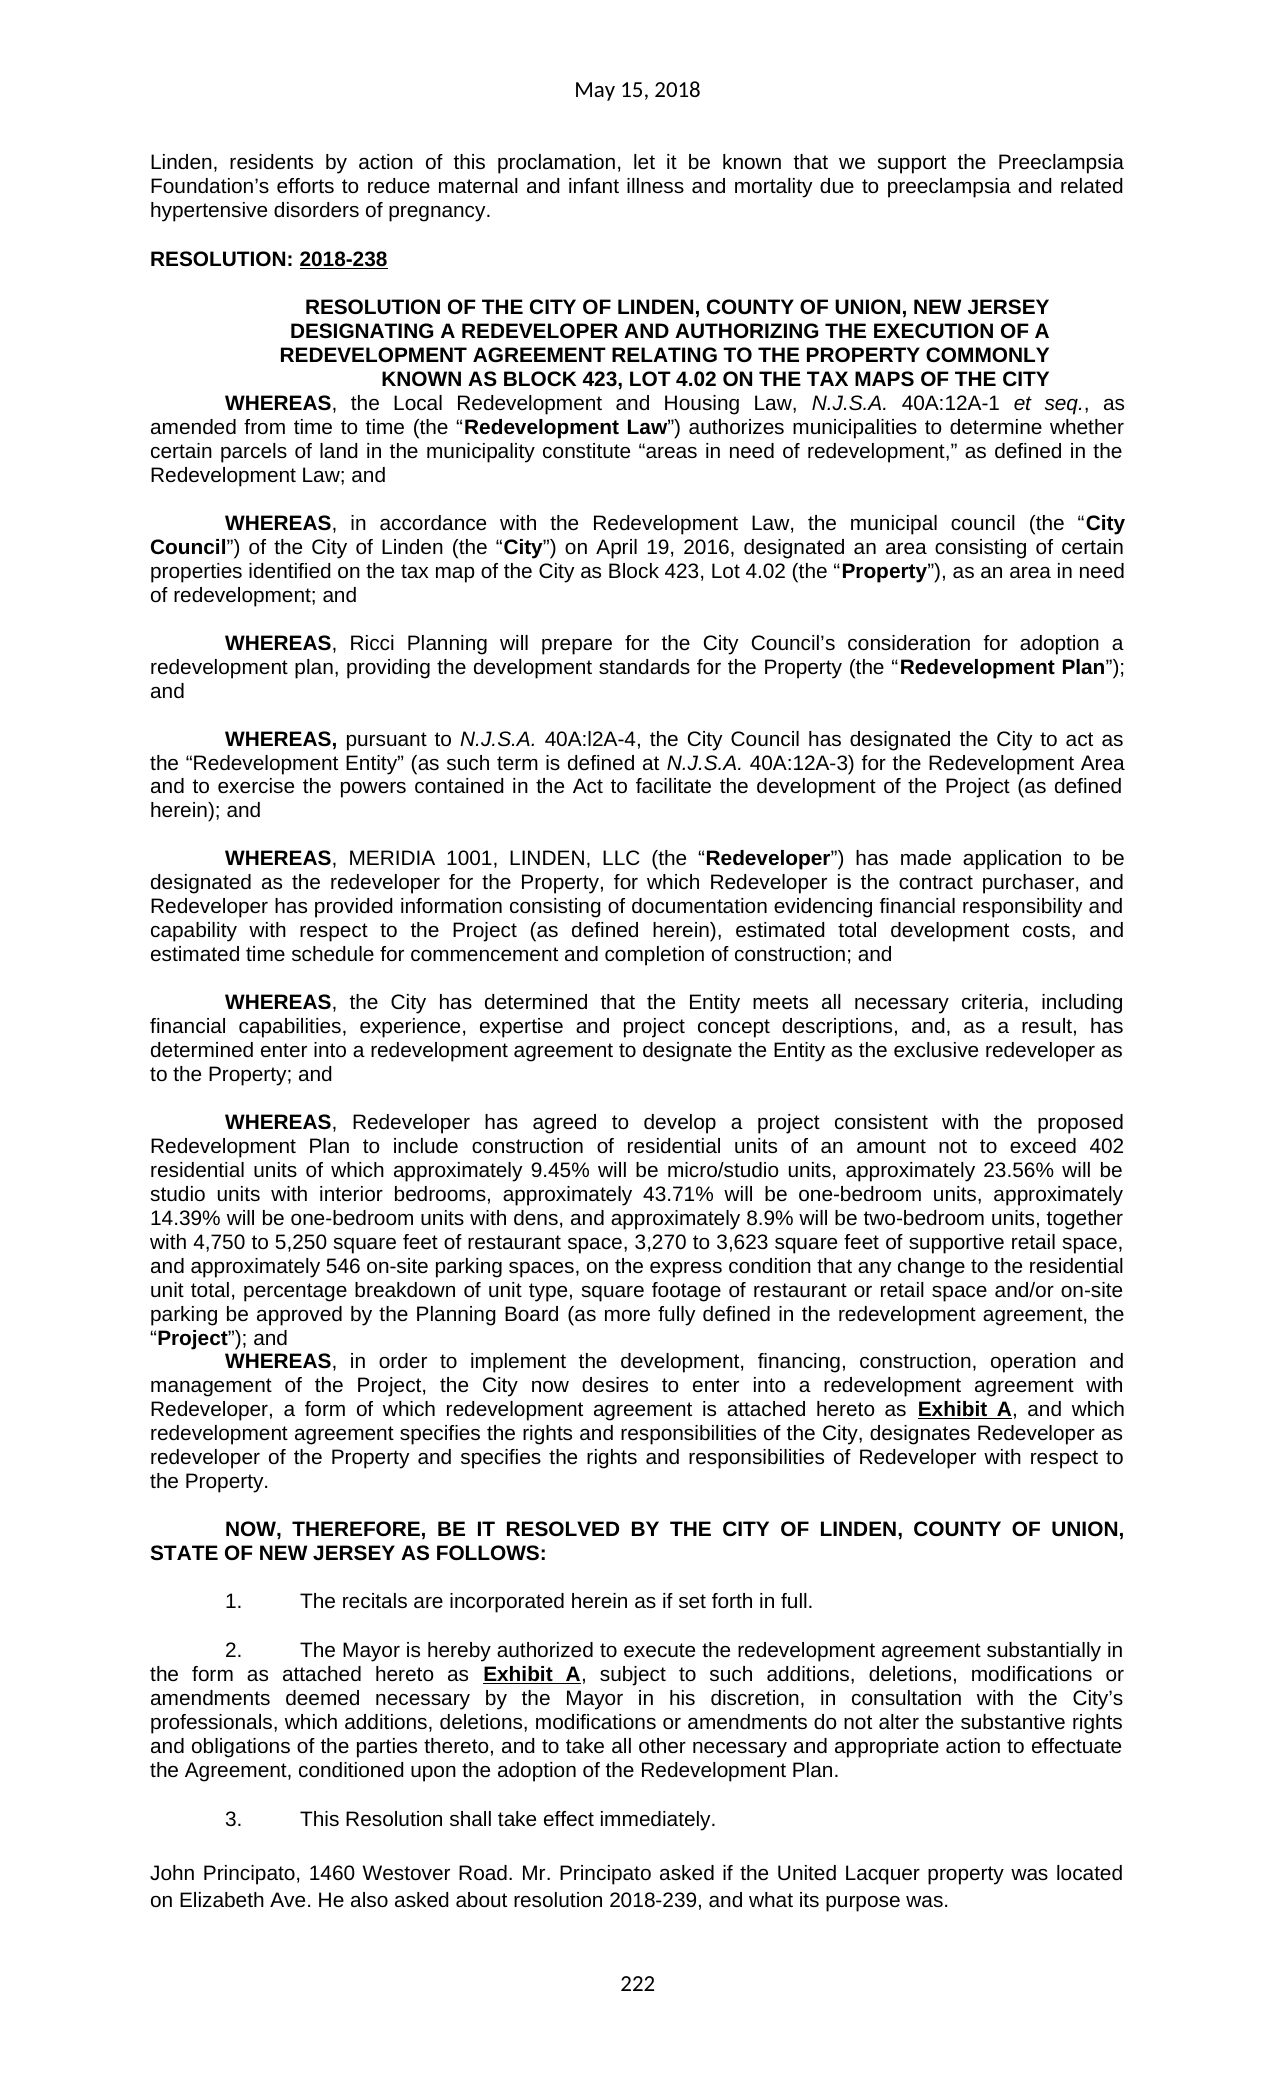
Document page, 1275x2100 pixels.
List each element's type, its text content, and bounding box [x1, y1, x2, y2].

text WHEREAS, in accordance with the Redevelopment Law, the municipal council (the “City Council”) of the City of Linden (the “City”) on April 19, 2016, designated an area consisting of certain properties identified on the tax map of the City as Block 423, Lot 4.02 (the “Property”), as an area in need of redevelopment; and [150, 511, 1125, 607]
text WHEREAS, the City has determined that the Entity meets all necessary criteria, including financial capabilities, experience, expertise and project concept descriptions, and, as a result, has determined enter into a redevelopment agreement to designate the Entity as the exclusive redeveloper as to the Property; and [150, 990, 1125, 1086]
text WHEREAS, Redeveloper has agreed to develop a project consistent with the proposed Redevelopment Plan to include construction of residential units of an amount not to exceed 402 residential units of which approximately 9.45% will be micro/studio units, approximately 23.56% will be studio units with interior bedrooms, approximately 43.71% will be one-bedroom units, approximately 14.39% will be one-bedroom units with dens, and approximately 8.9% will be two-bedroom units, together with 4,750 to 5,250 square feet of restaurant space, 3,270 to 3,623 square feet of supportive retail space, and approximately 546 on-site parking spaces, on the express condition that any change to the residential unit total, percentage breakdown of unit type, square footage of restaurant or retail space and/or on-site parking be approved by the Planning Board (as more fully defined in the redevelopment agreement, the “Project”); and [150, 1110, 1125, 1349]
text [150, 150, 1125, 222]
text WHEREAS, MERIDIA 1001, LINDEN, LLC (the “Redeveloper”) has made application to be designated as the redeveloper for the Property, for which Redeveloper is the contract purchaser, and Redeveloper has provided information consisting of documentation evidencing financial responsibility and capability with respect to the Project (as defined herein), estimated total development costs, and estimated time schedule for commencement and completion of construction; and [150, 846, 1125, 966]
text NOW, THEREFORE, BE IT RESOLVED BY THE CITY OF LINDEN, COUNTY OF UNION, STATE OF NEW JERSEY AS FOLLOWS: [150, 1517, 1125, 1565]
text WHEREAS, in order to implement the development, financing, construction, operation and management of the Project, the City now desires to enter into a redevelopment agreement with Redeveloper, a form of which redevelopment agreement is attached hereto as Exhibit A, and which redevelopment agreement specifies the rights and responsibilities of the City, designates Redeveloper as redeveloper of the Property and specifies the rights and responsibilities of Redeveloper with respect to the Property. [150, 1349, 1125, 1493]
text John Principato, 1460 Westover Road. Mr. Principato asked if the United Lacquer property was located on Elizabeth Ave. He also asked about resolution 2018-239, and what its purpose was. [150, 1861, 1125, 1912]
text RESOLUTION OF THE CITY OF LINDEN, COUNTY OF UNION, NEW JERSEY DESIGNATING A REDEVELOPER AND AUTHORIZING THE EXECUTION OF A REDEVELOPMENT AGREEMENT RELATING TO THE PROPERTY COMMONLY KNOWN AS BLOCK 423, LOT 4.02 ON THE TAX MAPS OF THE CITY [225, 295, 1050, 391]
text WHEREAS, Ricci Planning will prepare for the City Council’s consideration for adoption a redevelopment plan, providing the development standards for the Property (the “Redevelopment Plan”); and [150, 631, 1125, 702]
text WHEREAS, the Local Redevelopment and Housing Law, N.J.S.A. 40A:12A-1 et seq., as amended from time to time (the “Redevelopment Law”) authorizes municipalities to determine whether certain parcels of land in the municipality constitute “areas in need of redevelopment,” as defined in the Redevelopment Law; and [150, 391, 1125, 487]
list This Resolution shall take effect immediately. [225, 1807, 1125, 1831]
text WHEREAS, pursuant to N.J.S.A. 40A:l2A-4, the City Council has designated the City to act as the “Redevelopment Entity” (as such term is defined at N.J.S.A. 40A:12A-3) for the Redevelopment Area and to exercise the powers contained in the Act to facilitate the development of the Project (as defined herein); and [150, 726, 1125, 822]
list The recitals are incorporated herein as if set forth in full. [225, 1589, 1125, 1613]
list The Mayor is hereby authorized to execute the redevelopment agreement substantially in the form as attached hereto as Exhibit A, subject to such additions, deletions, modifications or amendments deemed necessary by the Mayor in his discretion, in consultation with the City’s professionals, which additions, deletions, modifications or amendments do not alter the substantive rights and obligations of the parties thereto, and to take all other necessary and appropriate action to effectuate the Agreement, conditioned upon the adoption of the Redevelopment Plan. [150, 1638, 1125, 1782]
text RESOLUTION: 2018-238 [150, 247, 1050, 271]
